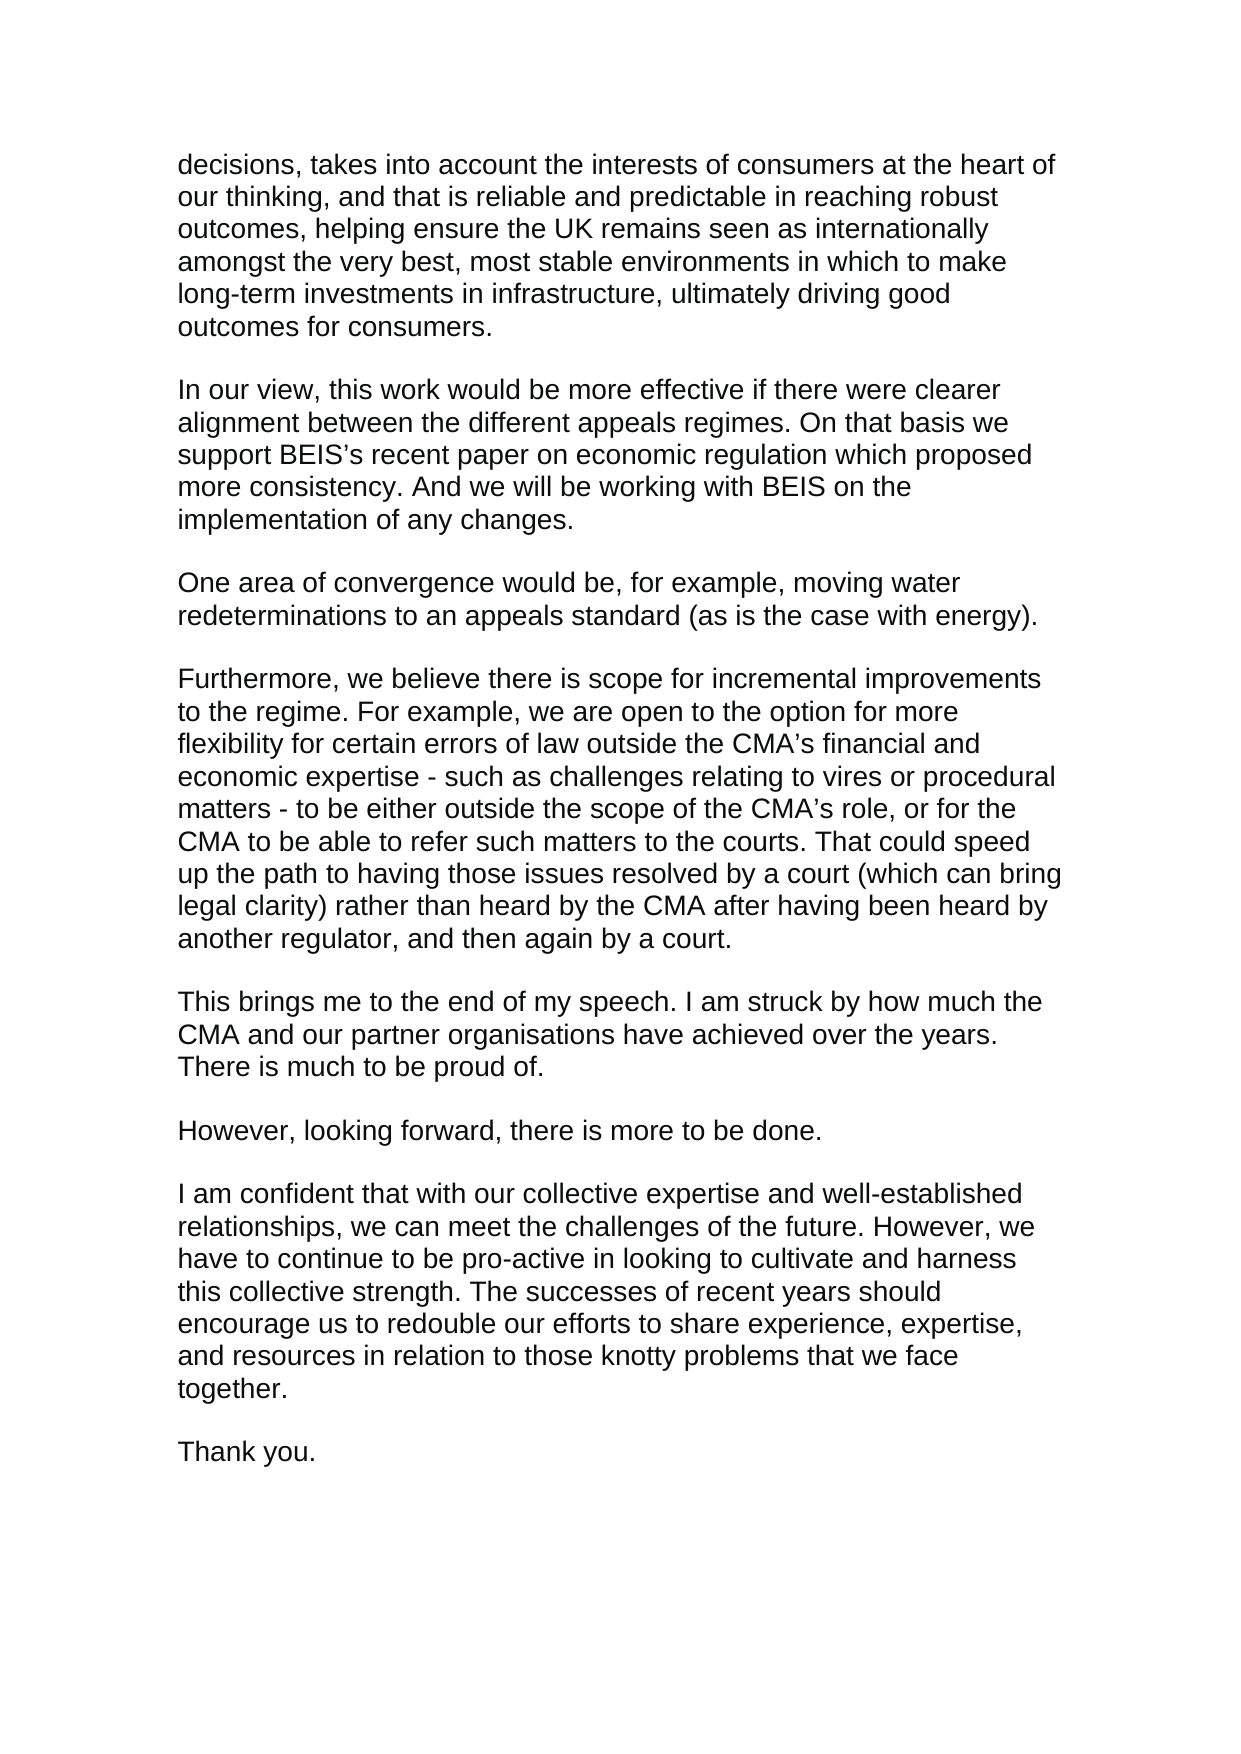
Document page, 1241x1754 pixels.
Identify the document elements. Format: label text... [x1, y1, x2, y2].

text Furthermore, we believe there is scope for incremental improvements to the regime. For example, we are open to the option for more flexibility for certain errors of law outside the CMA’s financial and economic expertise - such as challenges relating to vires or procedural matters - to be either outside the scope of the CMA’s role, or for the CMA to be able to refer such matters to the courts. That could speed up the path to having those issues resolved by a court (which can bring legal clarity) rather than heard by the CMA after having been heard by another regulator, and then again by a court. [177, 662, 1063, 954]
text One area of convergence would be, for example, moving water redeterminations to an appeals standard (as is the case with energy). [177, 566, 1063, 631]
text This brings me to the end of my speech. I am struck by how much the CMA and our partner organisations have achieved over the years. There is much to be proud of. [177, 985, 1063, 1082]
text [177, 148, 1063, 342]
text In our view, this work would be more effective if there were clearer alignment between the different appeals regimes. On that basis we support BEIS’s recent paper on economic regulation which proposed more consistency. And we will be working with BEIS on the implementation of any changes. [177, 373, 1063, 535]
text I am confident that with our collective expertise and well-established relationships, we can meet the challenges of the future. However, we have to continue to be pro-active in looking to cultivate and harness this collective strength. The successes of recent years should encourage us to redouble our efforts to share experience, expertise, and resources in relation to those knotty problems that we face together. [177, 1177, 1063, 1404]
text However, looking forward, there is more to be done. [177, 1114, 1063, 1146]
text Thank you. [177, 1435, 1063, 1468]
